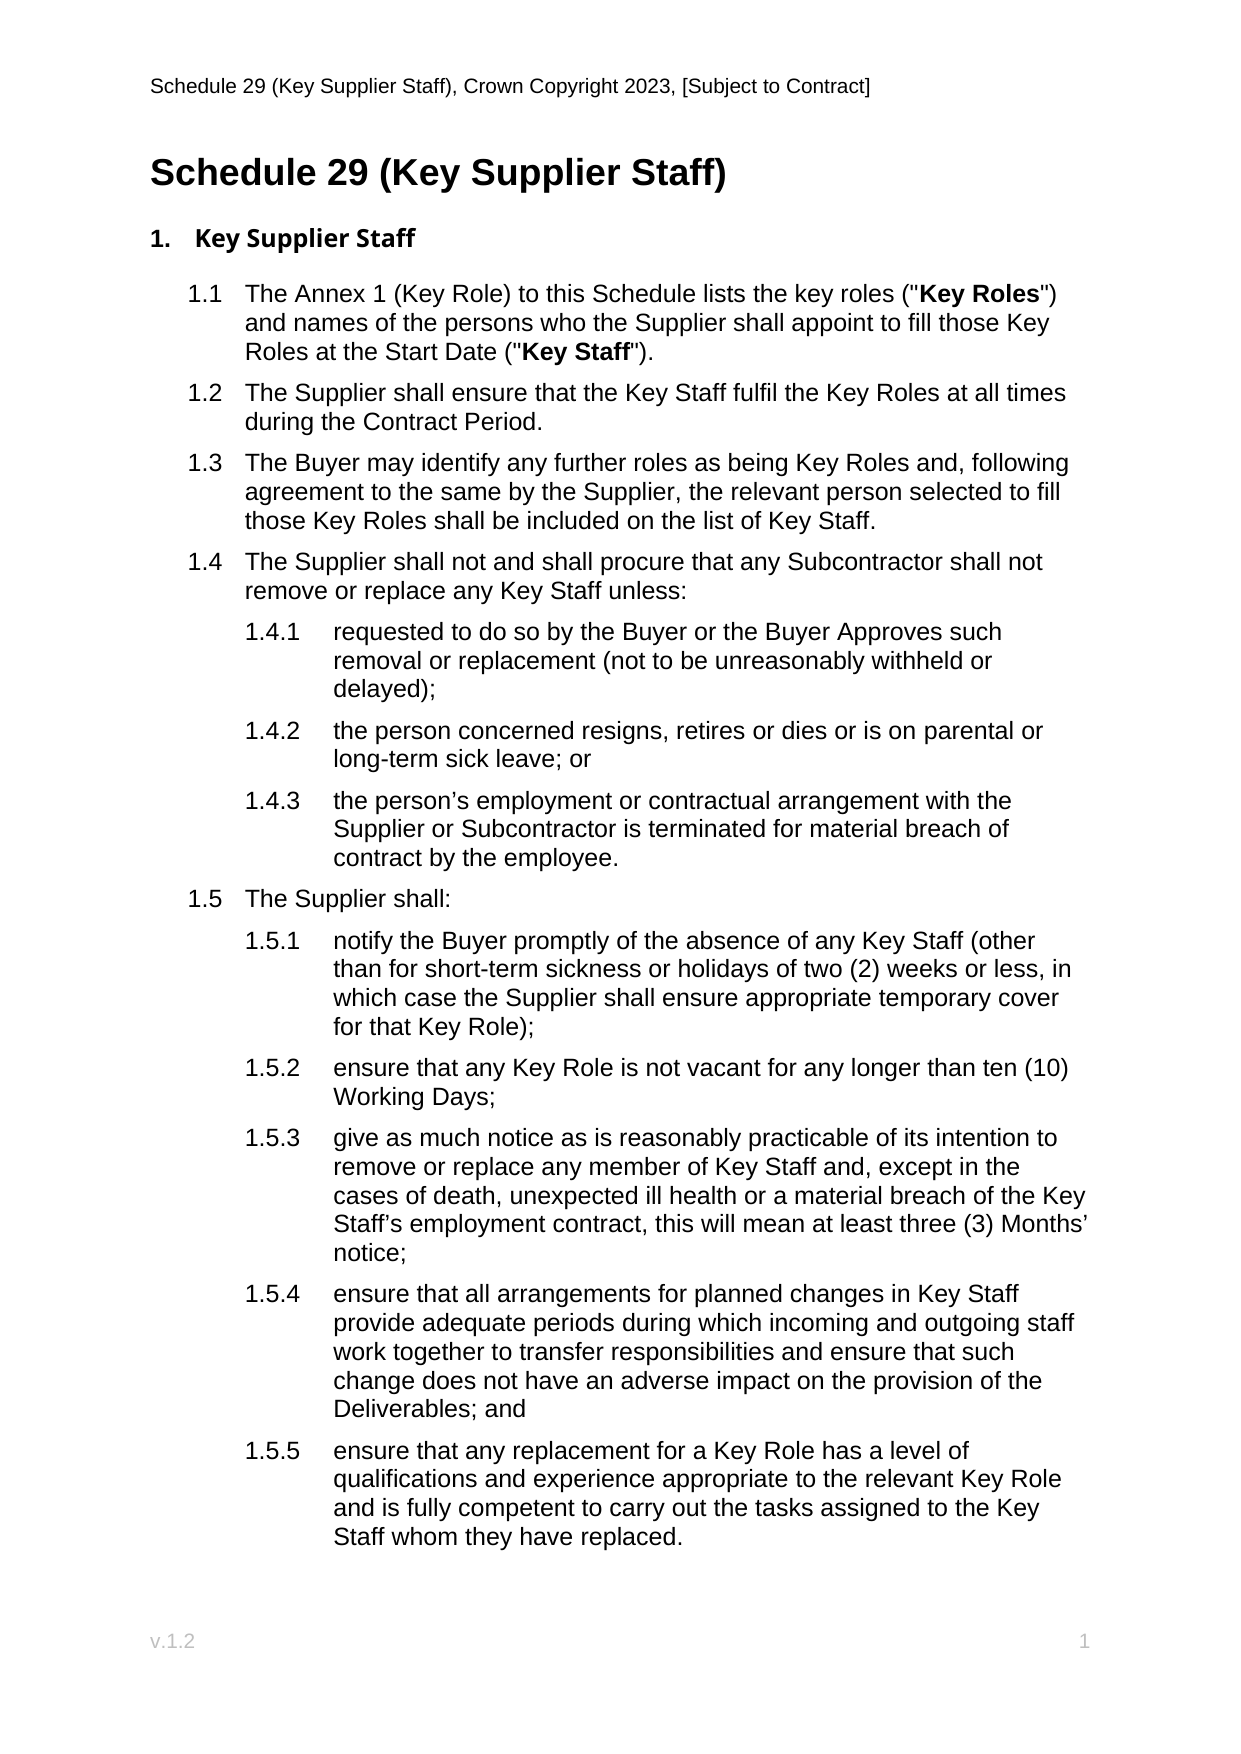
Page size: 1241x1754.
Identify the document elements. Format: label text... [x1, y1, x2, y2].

subtitle Key Supplier Staff [150, 220, 1090, 254]
list The Supplier shall not and shall procure that any Subcontractor shall not remove or replace any Key Staff unless: [187, 547, 1090, 604]
list ensure that any Key Role is not vacant for any longer than ten (10) Working Days; [244, 1053, 1090, 1111]
list The Buyer may identify any further roles as being Key Roles and, following agreement to the same by the Supplier, the relevant person selected to fill those Key Roles shall be included on the list of Key Staff. [187, 448, 1090, 534]
list The Annex 1 (Key Role) to this Schedule lists the key roles ("Key Roles") and names of the persons who the Supplier shall appoint to fill those Key Roles at the Start Date ("Key Staff"). [187, 279, 1090, 366]
list The Supplier shall ensure that the Key Staff fulfil the Key Roles at all times during the Contract Period. [187, 378, 1090, 436]
text Schedule 29 (Key Supplier Staff) [150, 150, 1090, 193]
list the person concerned resigns, retires or dies or is on or long-term sick leave; or [244, 716, 1090, 773]
list ensure that any replacement for a Key Role has a level of qualifications and experience appropriate to the relevant Key Role and is fully competent to carry out the tasks assigned to the Key Staff whom replaced. [244, 1436, 1090, 1551]
list The Supplier shall: [187, 884, 1090, 913]
list requested to do so by the Buyer or the Buyer Approves such removal or replacement (not to be unreasonably withheld or delayed); [244, 617, 1090, 703]
list notify the Buyer promptly of the absence of any Key Staff (other than for short-term sickness or holidays of two (2) weeks or less, in which case the Supplier shall ensure appropriate temporary cover for that Key Role); [244, 926, 1090, 1041]
list the person’s employment or contractual arrangement with the Supplier or Subcontractor is terminated for material breach of contract by the employee. [244, 786, 1090, 872]
list give as much notice as is reasonably practicable of its intention to remove or replace any member of Key Staff and, except in the cases of death, unexpected ill health or a material breach of the Key Staff’s employment contract, this will mean at least three (3) Months’ notice; [244, 1123, 1090, 1267]
list ensure that all arrangements for planned changes in Key Staff provide adequate periods during which incoming and outgoing staff work together to transfer responsibilities and ensure that such change does not have an adverse impact on the provision of the Deliverables; and [244, 1279, 1090, 1423]
